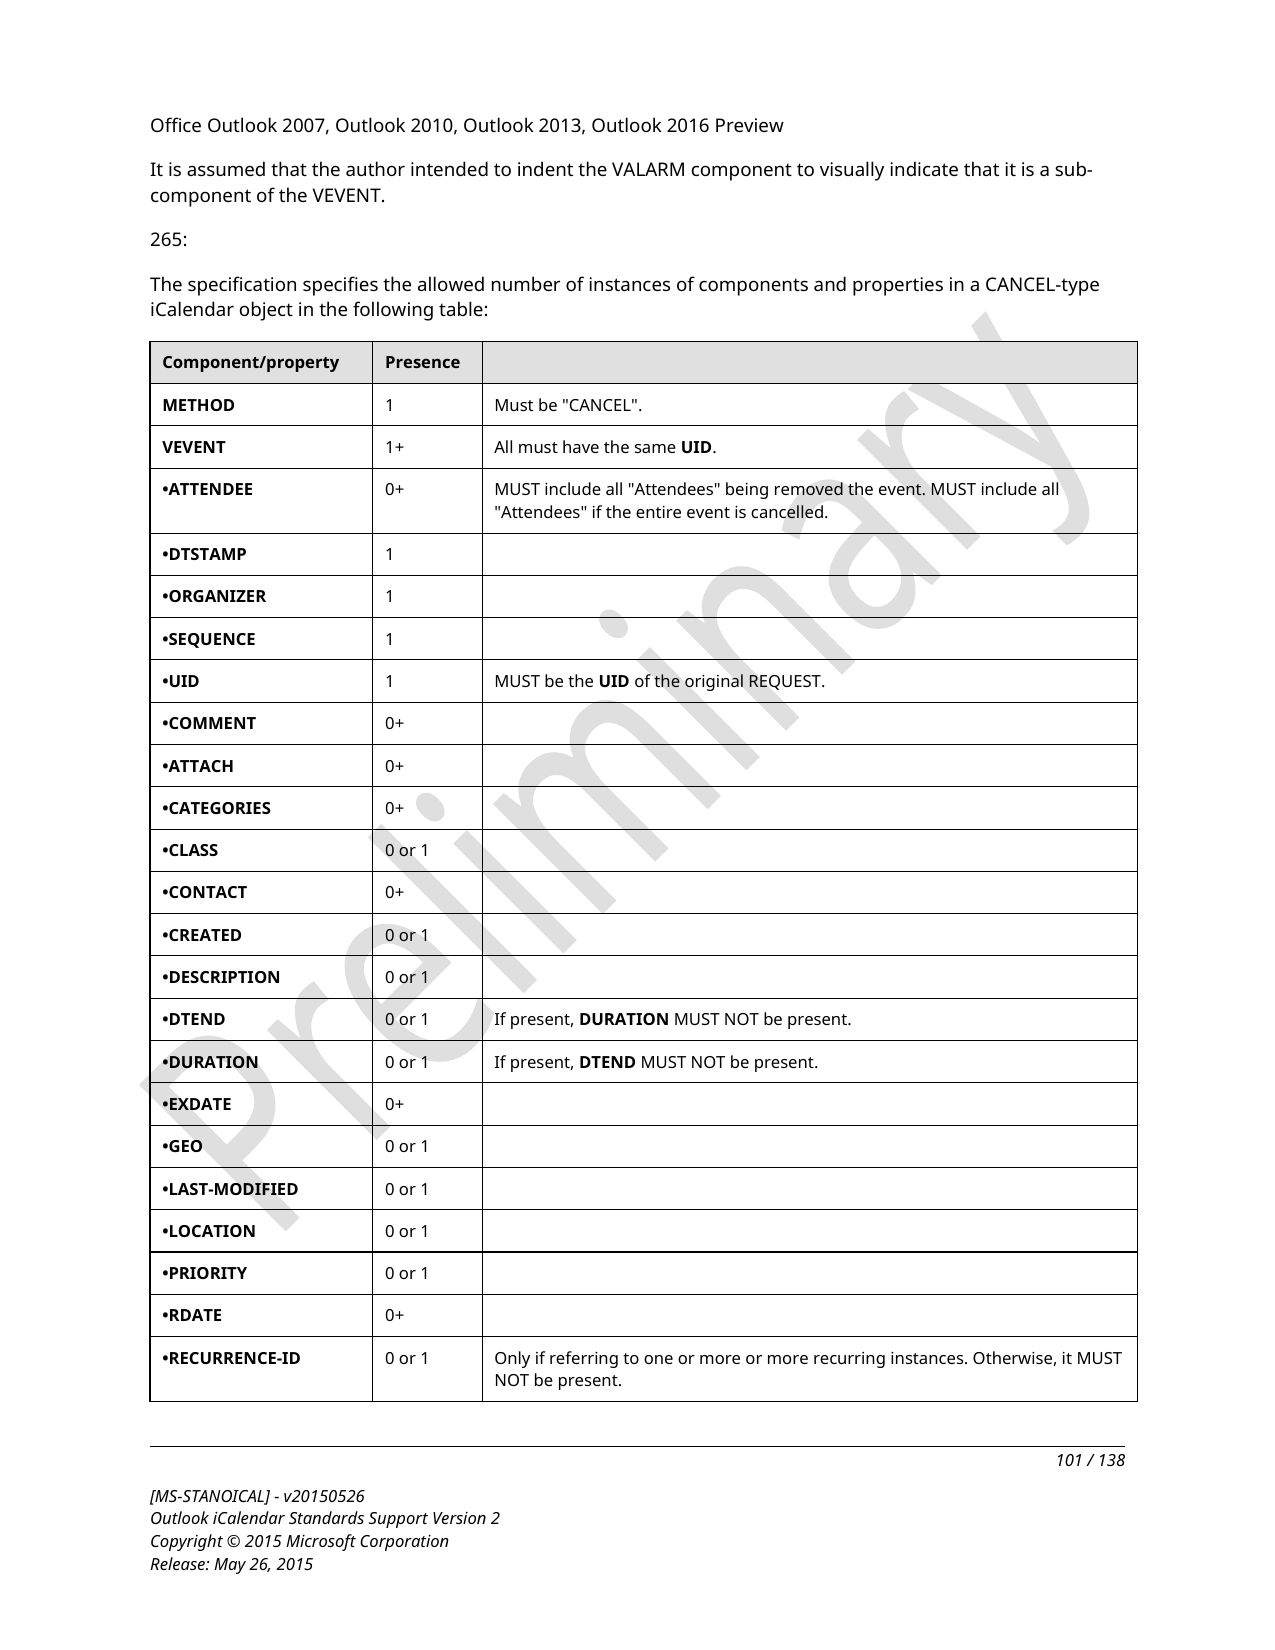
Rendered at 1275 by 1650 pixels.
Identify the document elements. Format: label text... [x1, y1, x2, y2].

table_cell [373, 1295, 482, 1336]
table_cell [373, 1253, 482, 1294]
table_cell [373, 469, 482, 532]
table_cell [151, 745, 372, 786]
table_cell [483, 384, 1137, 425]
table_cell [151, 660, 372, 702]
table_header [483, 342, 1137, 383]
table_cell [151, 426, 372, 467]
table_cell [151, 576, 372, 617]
text The specification specifies the allowed number of instances of components and properties in a CANCEL-type iCalendar object in the following table: [150, 271, 1125, 322]
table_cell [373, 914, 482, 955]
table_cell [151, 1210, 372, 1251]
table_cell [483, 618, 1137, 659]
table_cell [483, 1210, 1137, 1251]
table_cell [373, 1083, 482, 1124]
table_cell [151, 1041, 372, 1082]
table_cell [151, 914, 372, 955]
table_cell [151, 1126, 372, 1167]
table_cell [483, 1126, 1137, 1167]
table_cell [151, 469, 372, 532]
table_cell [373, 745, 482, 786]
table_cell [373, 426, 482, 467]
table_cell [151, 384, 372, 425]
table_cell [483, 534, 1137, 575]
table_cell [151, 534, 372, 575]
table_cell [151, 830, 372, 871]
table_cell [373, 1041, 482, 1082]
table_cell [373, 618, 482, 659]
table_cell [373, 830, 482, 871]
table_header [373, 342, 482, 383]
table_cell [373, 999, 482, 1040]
text Office Outlook 2007, Outlook 2010, Outlook 2013, Outlook 2016 Preview [150, 112, 1125, 138]
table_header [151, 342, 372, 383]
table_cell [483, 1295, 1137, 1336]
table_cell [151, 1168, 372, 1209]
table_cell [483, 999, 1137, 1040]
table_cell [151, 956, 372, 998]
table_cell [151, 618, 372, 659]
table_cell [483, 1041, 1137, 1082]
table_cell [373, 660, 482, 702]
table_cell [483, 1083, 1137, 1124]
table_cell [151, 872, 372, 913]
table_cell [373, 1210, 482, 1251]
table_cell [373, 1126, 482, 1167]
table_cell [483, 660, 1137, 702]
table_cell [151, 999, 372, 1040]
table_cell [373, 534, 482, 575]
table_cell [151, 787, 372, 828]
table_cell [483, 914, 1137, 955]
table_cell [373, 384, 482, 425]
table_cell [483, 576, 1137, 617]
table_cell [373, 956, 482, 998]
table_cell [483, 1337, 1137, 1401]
text V0265: [150, 227, 1125, 252]
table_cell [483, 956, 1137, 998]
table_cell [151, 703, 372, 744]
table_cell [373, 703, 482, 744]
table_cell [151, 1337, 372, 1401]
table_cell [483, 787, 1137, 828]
text It is assumed that the author intended to indent the VALARM component to visually indicate that it is a sub-component of the VEVENT. [150, 157, 1125, 208]
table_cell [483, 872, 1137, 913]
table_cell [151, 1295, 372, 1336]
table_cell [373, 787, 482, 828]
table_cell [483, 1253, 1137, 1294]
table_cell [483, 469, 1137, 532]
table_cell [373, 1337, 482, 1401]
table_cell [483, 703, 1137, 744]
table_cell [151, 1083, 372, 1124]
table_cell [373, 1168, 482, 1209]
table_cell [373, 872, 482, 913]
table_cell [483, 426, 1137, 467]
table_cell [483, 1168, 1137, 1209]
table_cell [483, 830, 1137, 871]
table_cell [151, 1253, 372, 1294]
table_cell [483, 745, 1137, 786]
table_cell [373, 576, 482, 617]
